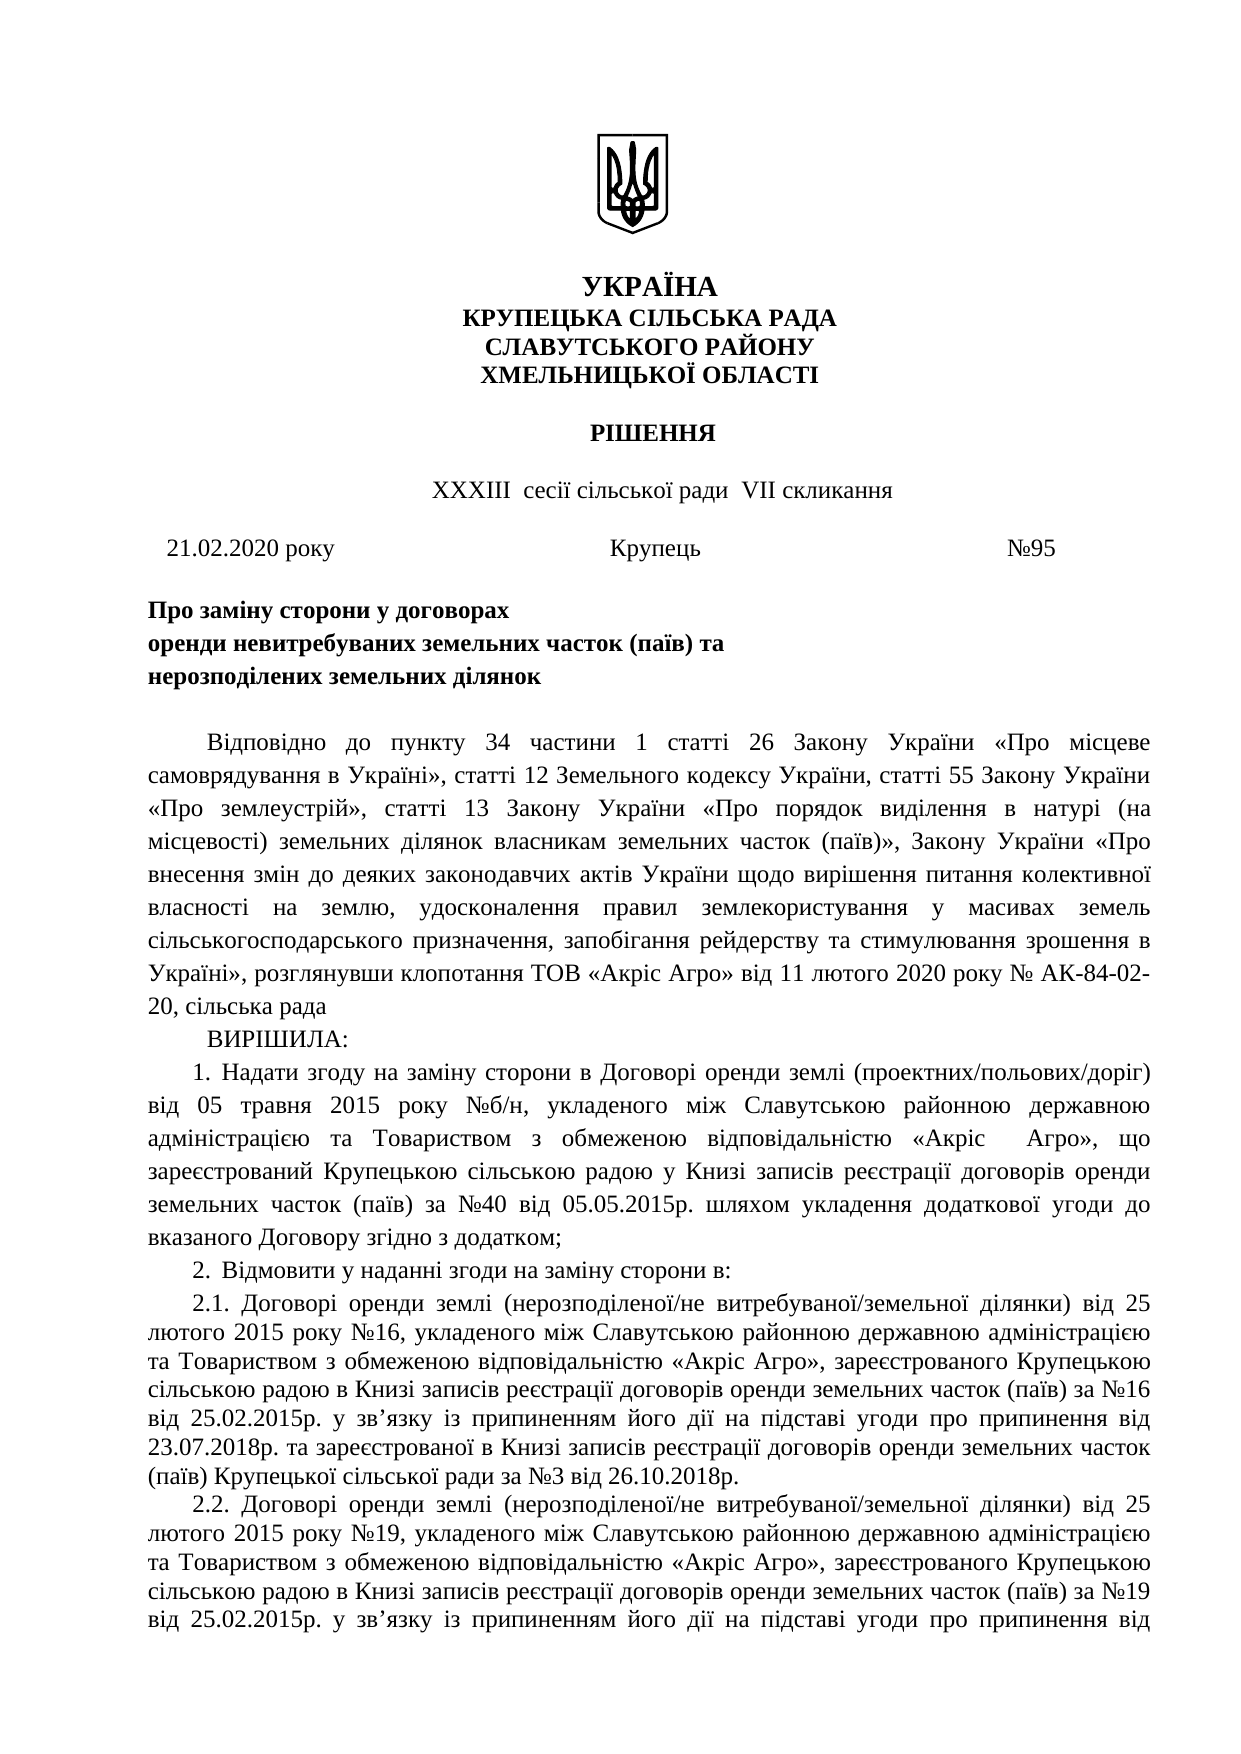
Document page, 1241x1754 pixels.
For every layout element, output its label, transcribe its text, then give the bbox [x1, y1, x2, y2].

list Надати згоду на заміну сторони в Договорі оренди землі (проектних/польових/доріг) від 05 травня 2015 року №б/н, укладеного між Славутською районною державною адміністрацією та Товариством з обмеженою відповідальністю «Акріс Агро», що зареєстрований Крупецькою сільською радою у Книзі записів реєстрації договорів оренди земельних часток (паїв) за №40 від 05.05.2015р. шляхом укладення додаткової угоди до вказаного Договору згідно з додатком; [148, 1057, 1152, 1251]
text Про заміну сторони у договорах [148, 595, 1152, 624]
list Відмовити у наданні згоди на заміну сторони в: [148, 1255, 1152, 1284]
text 21.02.2020 року Крупець №95 [148, 533, 1152, 562]
list 2.1. Договорі оренди землі (нерозподіленої/не витребуваної/земельної ділянки) від 25 лютого 2015 року №16, укладеного між Славутською районною державною адміністрацією та Товариством з обмеженою відповідальністю «Акріс Агро», зареєстрованого Крупецькою сільською радою в Книзі записів реєстрації договорів оренди земельних часток (паїв) за №16 від 25.02.2015р. у зв’язку із припиненням його дії на підставі угоди про припинення від 23.07.2018р. та зареєстрованої в Книзі записів реєстрації договорів оренди земельних часток (паїв) Крупецької сільської ради за №3 від 26.10.2018р. [148, 1288, 1152, 1489]
text КРУПЕЦЬКА СІЛЬСЬКА РАДА [148, 303, 1152, 332]
text РІШЕННЯ [148, 418, 1152, 447]
text оренди невитребуваних земельних часток (паїв) та [148, 628, 1152, 657]
text УКРАЇНА [148, 269, 1152, 303]
text ВИРІШИЛА: [148, 1024, 1120, 1053]
text СЛАВУТСЬКОГО РАЙОНУ [148, 332, 1152, 361]
text Відповідно до пункту 34 частини 1 статті 26 Закону України «Про місцеве самоврядування в Україні», статті 12 Земельного кодексу України, статті 55 Закону України «Про землеустрій», статті 13 Закону України «Про порядок виділення в натурі (на місцевості) земельних ділянок власникам земельних часток (паїв)», Закону України «Про внесення змін до деяких законодавчих актів України щодо вирішення питання колективної власності на землю, удосконалення правил землекористування у масивах земель сільськогосподарського призначення, запобігання рейдерству та стимулювання зрошення в Україні», розглянувши клопотання ТОВ «Акріс Агро» від 11 лютого 2020 року № АК-84-02-20, сільська рада [148, 727, 1152, 1020]
text ХХХІІІ сесії сільської ради VІІ скликання [148, 476, 1152, 504]
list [148, 1489, 1152, 1633]
text нерозподілених земельних ділянок [148, 661, 1152, 690]
text ХМЕЛЬНИЦЬКОЇ ОБЛАСТІ [148, 361, 1152, 389]
